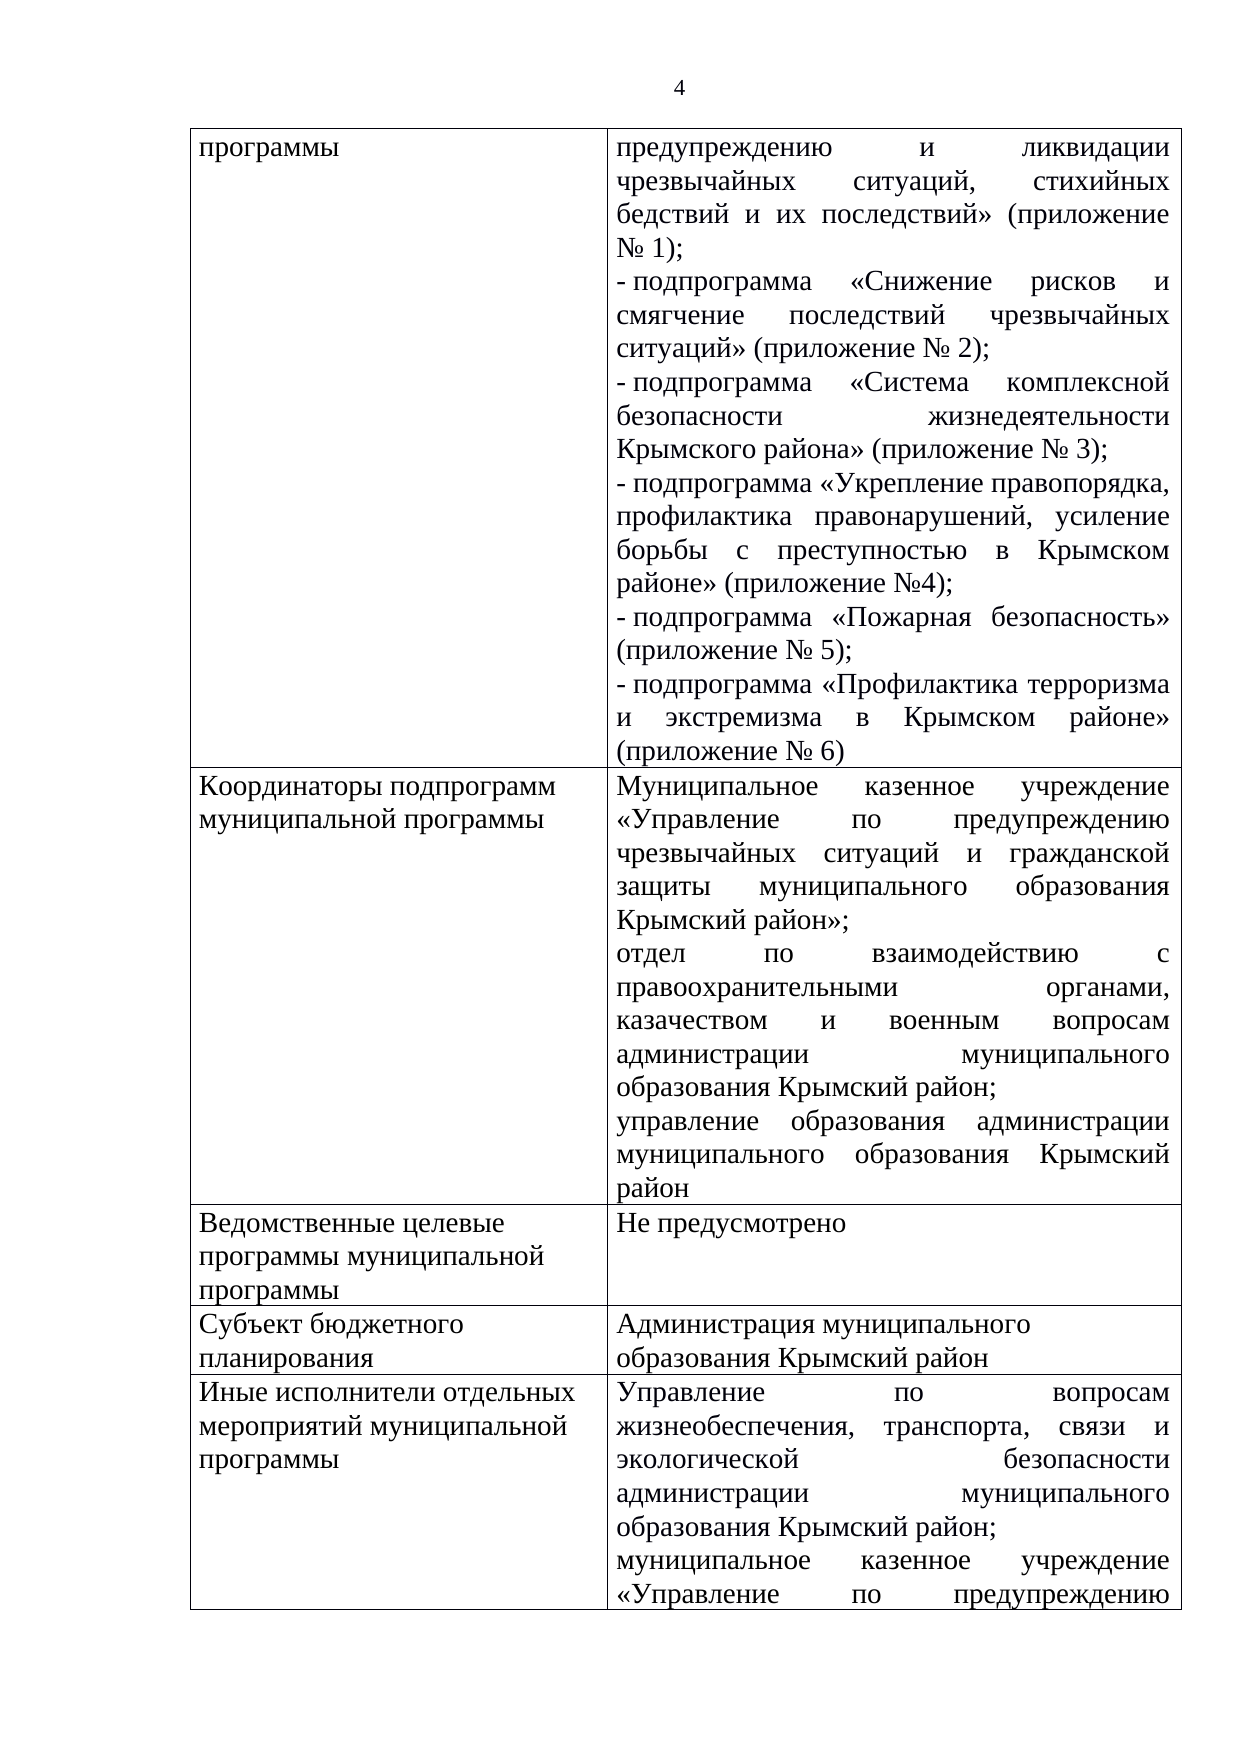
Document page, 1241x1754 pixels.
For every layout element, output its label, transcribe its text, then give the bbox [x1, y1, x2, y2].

table_cell Администрация муниципального образования Крымский район [608, 1306, 1181, 1373]
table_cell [608, 129, 1181, 767]
table_cell Координаторы подпрограмм муниципальной программы [191, 768, 607, 1204]
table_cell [608, 1375, 1181, 1609]
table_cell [191, 129, 607, 767]
table_cell Субъект бюджетного планирования [191, 1306, 607, 1373]
table_cell Не предусмотрено [608, 1205, 1181, 1305]
table_cell Ведомственные целевые программы муниципальной программы [191, 1205, 607, 1305]
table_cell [191, 1375, 607, 1609]
table_cell Муниципальное казенное учреждение «Управление по предупреждению чрезвычайных ситуаций и гражданской защиты муниципального образования Крымский район»; отдел по взаимодействию с правоохранительными органами, казачеством и военным вопросам администрации муниципального образования Крымский район; управление образования администрации муниципального образования Крымский район [608, 768, 1181, 1204]
